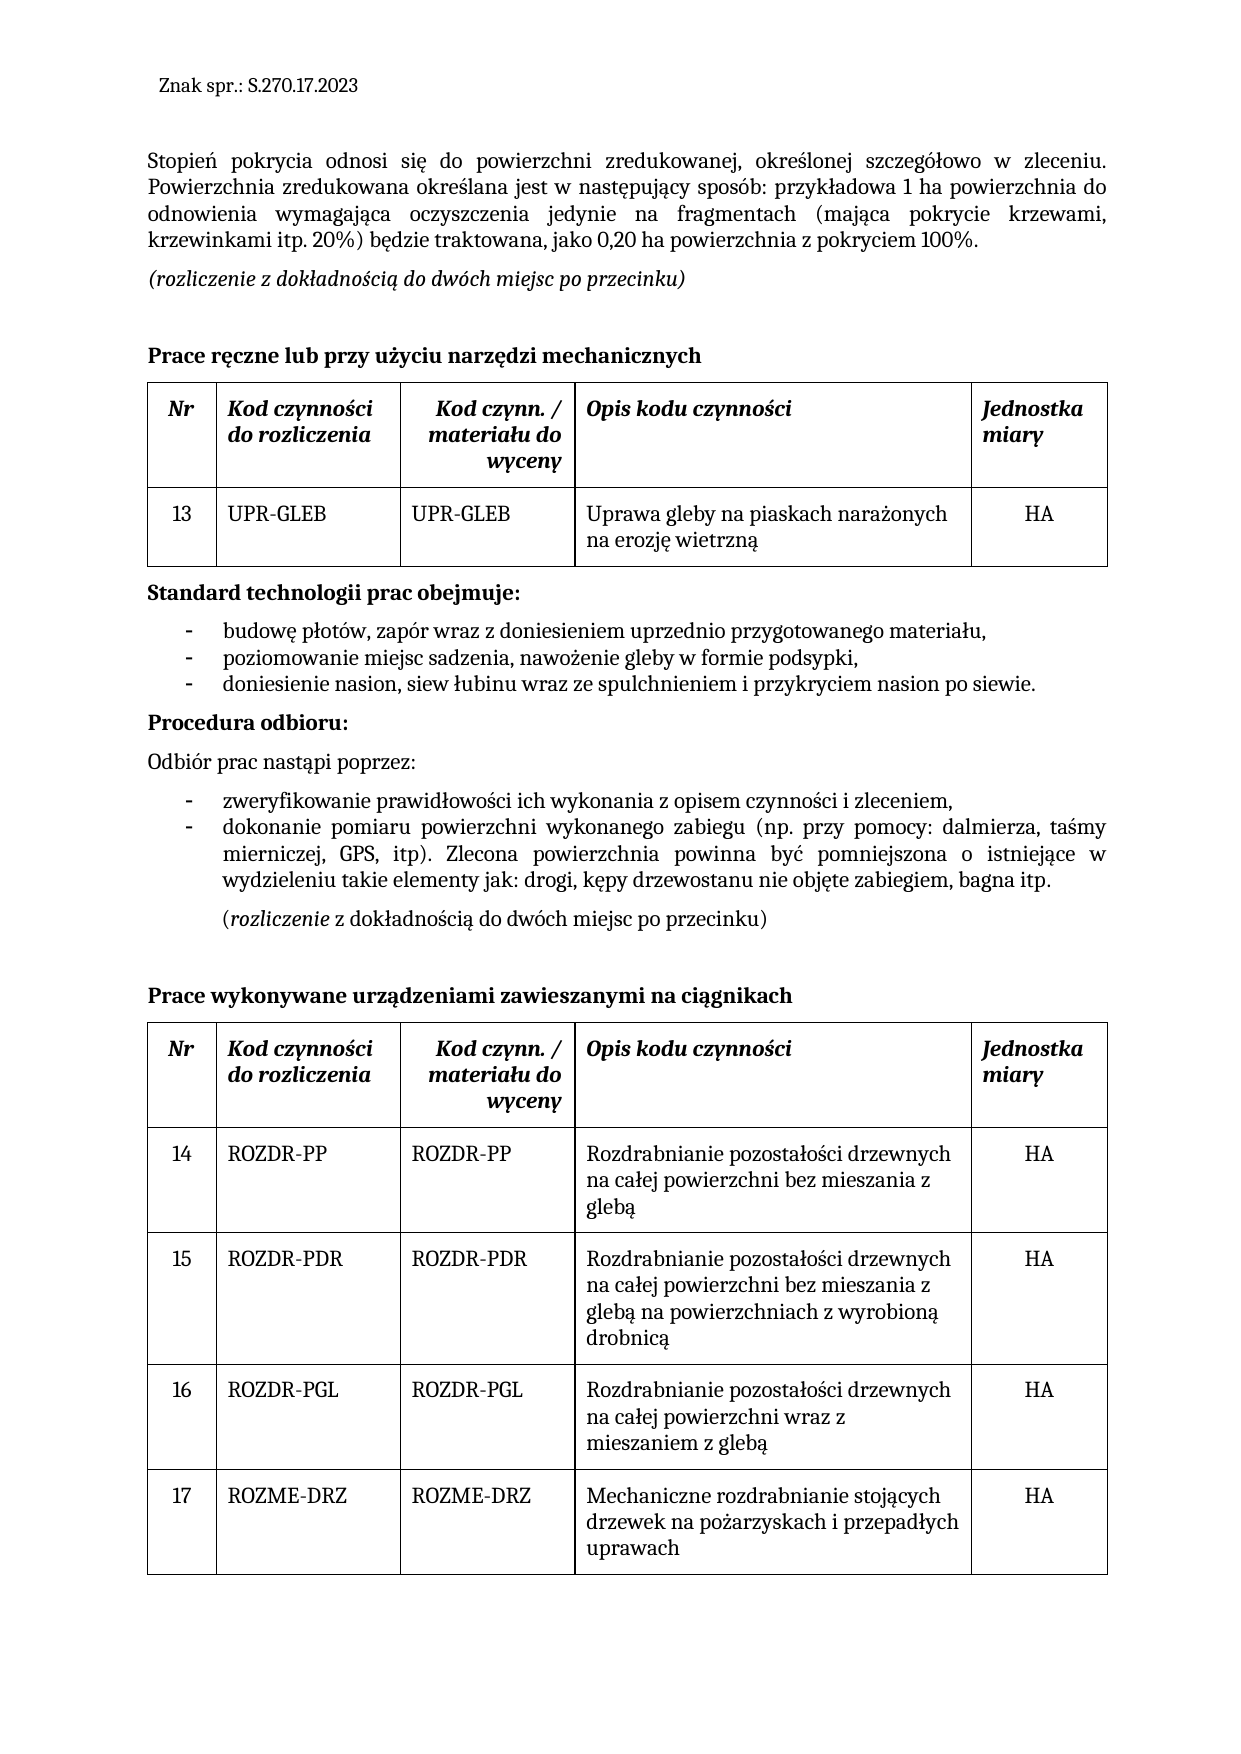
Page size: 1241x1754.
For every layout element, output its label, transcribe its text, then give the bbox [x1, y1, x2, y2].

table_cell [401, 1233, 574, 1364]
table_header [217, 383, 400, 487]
text Procedura odbioru: [148, 710, 1107, 736]
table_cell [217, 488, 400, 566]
text (rozliczenie z dokładnością do dwóch miejsc po przecinku) [148, 906, 1107, 932]
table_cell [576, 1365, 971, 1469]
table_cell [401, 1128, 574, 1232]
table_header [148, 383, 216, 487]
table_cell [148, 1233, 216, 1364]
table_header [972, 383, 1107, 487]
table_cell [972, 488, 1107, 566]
text Stopień pokrycia odnosi się do powierzchni zredukowanej, określonej szczegółowo w zleceniu. Powierzchnia zredukowana określana jest w następujący sposób: przykładowa 1 ha powierzchnia do odnowienia wymagająca oczyszczenia jedynie na fragmentach (mająca pokrycie krzewami, krzewinkami itp. 20%) będzie traktowana, jako 0,20 ha powierzchnia z pokryciem 100%. [148, 148, 1107, 253]
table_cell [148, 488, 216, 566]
list zweryfikowanie prawidłowości ich wykonania z opisem czynności i zleceniem, [185, 788, 1107, 814]
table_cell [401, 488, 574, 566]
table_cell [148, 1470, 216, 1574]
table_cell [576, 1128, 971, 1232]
list doniesienie nasion, siew łubinu wraz ze spulchnieniem i przykryciem nasion po siewie. [185, 671, 1107, 697]
text Odbiór prac nastąpi poprzez: [148, 749, 1107, 775]
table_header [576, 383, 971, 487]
text Prace wykonywane urządzeniami zawieszanymi na ciągnikach [148, 983, 1107, 1009]
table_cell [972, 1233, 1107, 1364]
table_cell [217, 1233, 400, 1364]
text Standard technologii prac obejmuje: [148, 579, 1107, 606]
text (rozliczenie z dokładnością do dwóch miejsc po przecinku) [148, 266, 1107, 292]
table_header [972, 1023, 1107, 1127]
list dokonanie pomiaru powierzchni wykonanego zabiegu (np. przy pomocy: dalmierza, taśmy mierniczej, GPS, itp). Zlecona powierzchnia powinna być pomniejszona o istniejące w wydzieleniu takie elementy jak: drogi, kępy drzewostanu nie objęte zabiegiem, bagna itp. [185, 814, 1107, 893]
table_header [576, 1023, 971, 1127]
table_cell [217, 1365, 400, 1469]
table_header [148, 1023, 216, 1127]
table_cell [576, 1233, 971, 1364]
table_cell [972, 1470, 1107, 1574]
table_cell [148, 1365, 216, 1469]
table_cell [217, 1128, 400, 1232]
list poziomowanie miejsc sadzenia, nawożenie gleby w formie podsypki, [185, 645, 1107, 671]
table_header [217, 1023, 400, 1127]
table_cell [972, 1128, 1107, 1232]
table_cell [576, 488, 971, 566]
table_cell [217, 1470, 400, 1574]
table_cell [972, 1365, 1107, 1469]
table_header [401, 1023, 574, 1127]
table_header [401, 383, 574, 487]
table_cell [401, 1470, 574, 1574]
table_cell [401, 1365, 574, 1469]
list budowę płotów, zapór wraz z doniesieniem uprzednio przygotowanego materiału, [185, 618, 1107, 645]
text Prace ręczne lub przy użyciu narzędzi mechanicznych [148, 343, 1107, 369]
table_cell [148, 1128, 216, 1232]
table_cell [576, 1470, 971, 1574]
